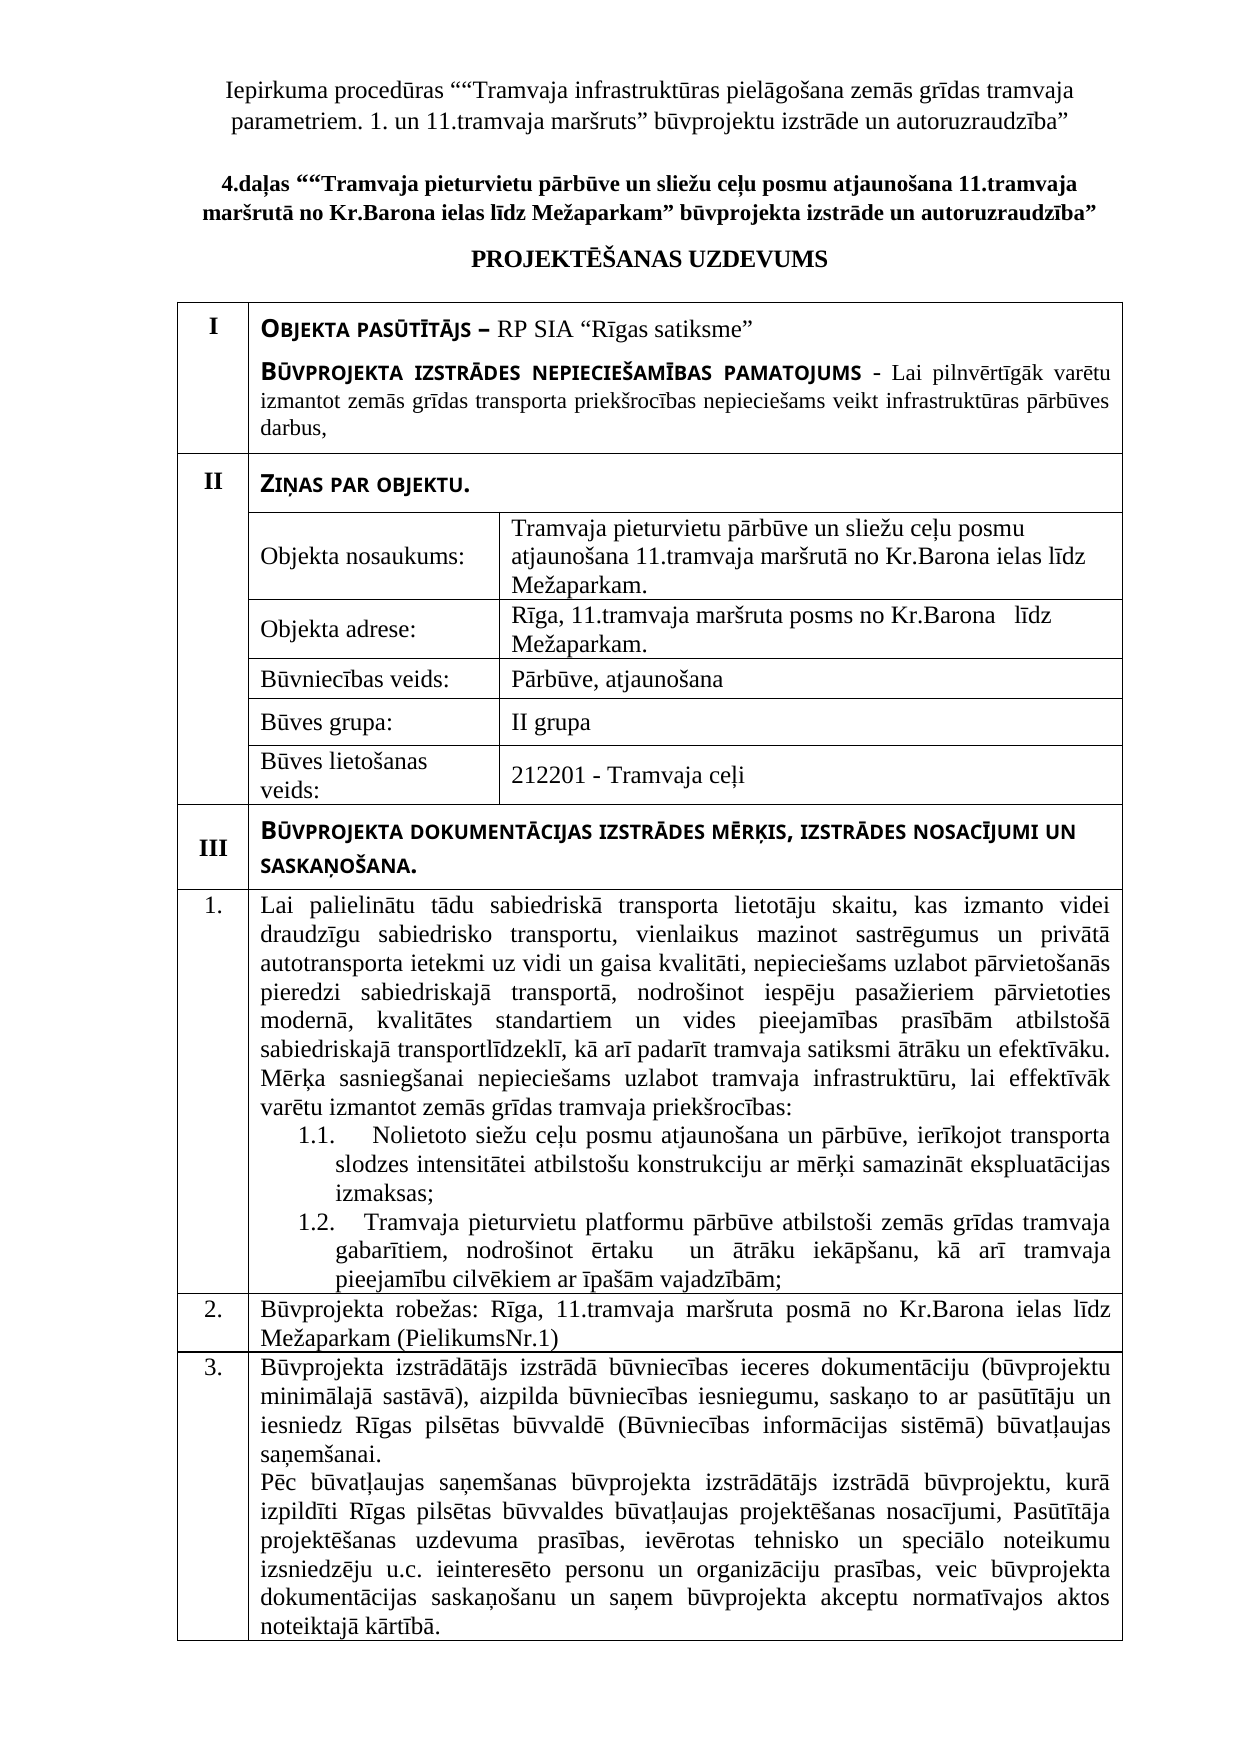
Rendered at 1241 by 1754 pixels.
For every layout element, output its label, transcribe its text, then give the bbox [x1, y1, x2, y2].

table_cell 2. [178, 1294, 248, 1351]
table_cell 212201 - Tramvaja ceļi [500, 746, 1122, 803]
table_cell Rīga, 11.tramvaja maršruta posms no Kr.Barona līdz Mežaparkam. [500, 600, 1122, 657]
table_cell 1. [178, 890, 248, 1293]
table_cell II grupa [500, 699, 1122, 745]
table_cell Būvprojekta robežas: Rīga, 11.tramvaja maršruta posmā no Kr.Barona ielas līdz Mežaparkam (PielikumsNr.1) [249, 1294, 1122, 1351]
table_cell Būvprojekta izstrādātājs izstrādā būvniecības ieceres dokumentāciju (būvprojektu minimālajā sastāvā), aizpilda būvniecības iesniegumu, saskaņo to ar pasūtītāju un iesniedz Rīgas pilsētas būvvaldē (Būvniecības informācijas sistēmā) būvatļaujas saņemšanai. Pēc būvatļaujas saņemšanas būvprojekta izstrādātājs izstrādā būvprojektu, kurā izpildīti Rīgas pilsētas būvvaldes būvatļaujas projektēšanas nosacījumi, Pasūtītāja projektēšanas uzdevuma prasības, ievērotas tehnisko un speciālo noteikumu izsniedzēju u.c. ieinteresēto personu un organizāciju prasības, veic būvprojekta dokumentācijas saskaņošanu un saņem būvprojekta akceptu normatīvajos aktos noteiktajā kārtībā. [249, 1353, 1122, 1640]
table_cell Būves grupa: [249, 699, 499, 745]
table_header I [178, 303, 248, 453]
table_cell Lai palielinātu tādu sabiedriskā transporta lietotāju skaitu, kas izmanto videi draudzīgu sabiedrisko transportu, vienlaikus mazinot sastrēgumus un privātā autotransporta ietekmi uz vidi un gaisa kvalitāti, nepieciešams uzlabot pārvietošanās pieredzi sabiedriskajā transportā, nodrošinot iespēju pasažieriem pārvietoties modernā, kvalitātes standartiem un vides pieejamības prasībām atbilstošā sabiedriskajā transportlīdzeklī, kā arī padarīt tramvaja satiksmi ātrāku un efektīvāku. Mērķa sasniegšanai nepieciešams uzlabot tramvaja infrastruktūru, lai effektīvāk varētu izmantot zemās grīdas tramvaja priekšrocības: Nolietoto siežu ceļu posmu atjaunošana un pārbūve, ierīkojot transporta slodzes intensitātei atbilstošu konstrukciju ar mērķi samazināt ekspluatācijas izmaksas; Tramvaja pieturvietu platformu pārbūve atbilstoši zemās grīdas tramvaja gabarītiem, nodrošinot ērtaku un ātrāku iekāpšanu, kā arī tramvaja pieejamību cilvēkiem ar īpašām vajadzībām; [249, 890, 1122, 1293]
table_cell Tramvaja pieturvietu pārbūve un sliežu ceļu posmu atjaunošana 11.tramvaja maršrutā no Kr.Barona ielas līdz Mežaparkam. [500, 513, 1122, 599]
table_cell III [178, 805, 248, 889]
table_cell Pārbūve, atjaunošana [500, 659, 1122, 697]
table_cell Objekta nosaukums: [249, 513, 499, 599]
table_cell 3. [178, 1353, 248, 1640]
table_cell Ziņas par objektu. [249, 454, 1122, 512]
table_header Objekta pasūtītājs – RP SIA “Rīgas satiksme” Būvprojekta izstrādes nepieciešamības pamatojums - Lai pilnvērtīgāk varētu izmantot zemās grīdas transporta priekšrocības nepieciešams veikt infrastruktūras pārbūves darbus, [249, 303, 1122, 453]
table_cell II [178, 454, 248, 803]
text 4.daļas ““Tramvaja pieturvietu pārbūve un sliežu ceļu posmu atjaunošana 11.tramvaja maršrutā no Kr.Barona ielas līdz Mežaparkam” būvprojekta izstrāde un autoruzraudzība” [177, 168, 1122, 225]
text Iepirkuma procedūras ““Tramvaja infrastruktūras pielāgošana zemās grīdas tramvaja parametriem. 1. un 11.tramvaja maršruts” būvprojektu izstrāde un autoruzraudzība” [177, 75, 1122, 135]
table_cell Būvprojekta dokumentācijas izstrādes mērķis, izstrādes nosacījumi un saskaņošana. [249, 805, 1122, 889]
table_cell Objekta adrese: [249, 600, 499, 657]
table_cell Būves lietošanas veids: [249, 746, 499, 803]
text PROJEKTĒŠANAS UZDEVUMS [177, 244, 1122, 273]
table_cell Būvniecības veids: [249, 659, 499, 697]
